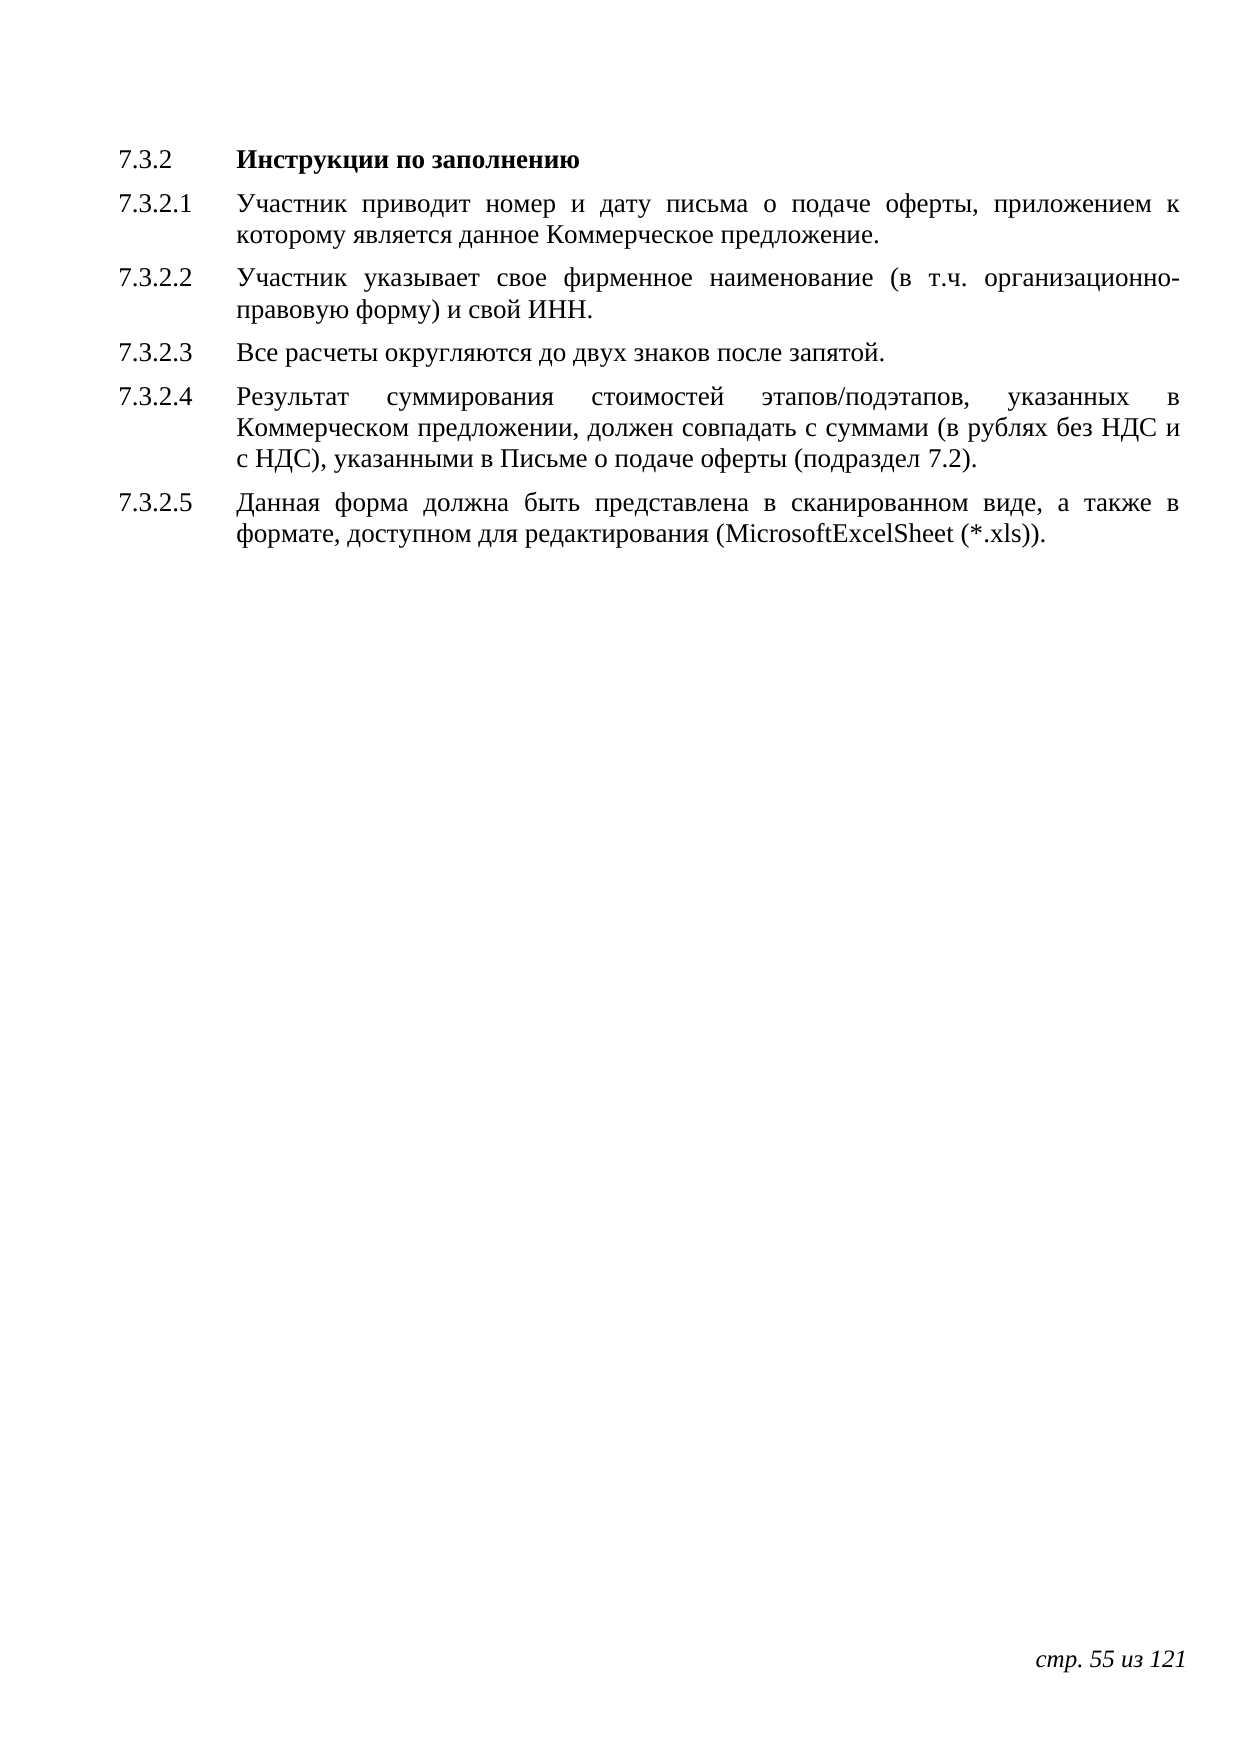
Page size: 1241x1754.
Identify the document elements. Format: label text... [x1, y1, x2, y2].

text Все расчеты округляются до двух знаков после запятой. [118, 336, 1181, 367]
text Участник приводит номер и дату письма о подаче оферты, приложением к которому является данное Коммерческое предложение. [118, 187, 1181, 249]
text Результат суммирования стоимостей этапов/подэтапов, указанных в Коммерческом предложении, должен совпадать с суммами (в рублях без НДС и с НДС), указанными в Письме о подаче оферты (подраздел 7.2). [118, 380, 1181, 473]
text Инструкции по заполнению [118, 143, 1181, 174]
text Данная форма должна быть представлена в сканированном виде, а также в формате, доступном для редактирования (MicrosoftExcelSheet (*.xls)). [118, 486, 1181, 548]
text Участник указывает свое фирменное наименование (в т.ч. организационно-правовую форму) и свой ИНН. [118, 262, 1181, 324]
